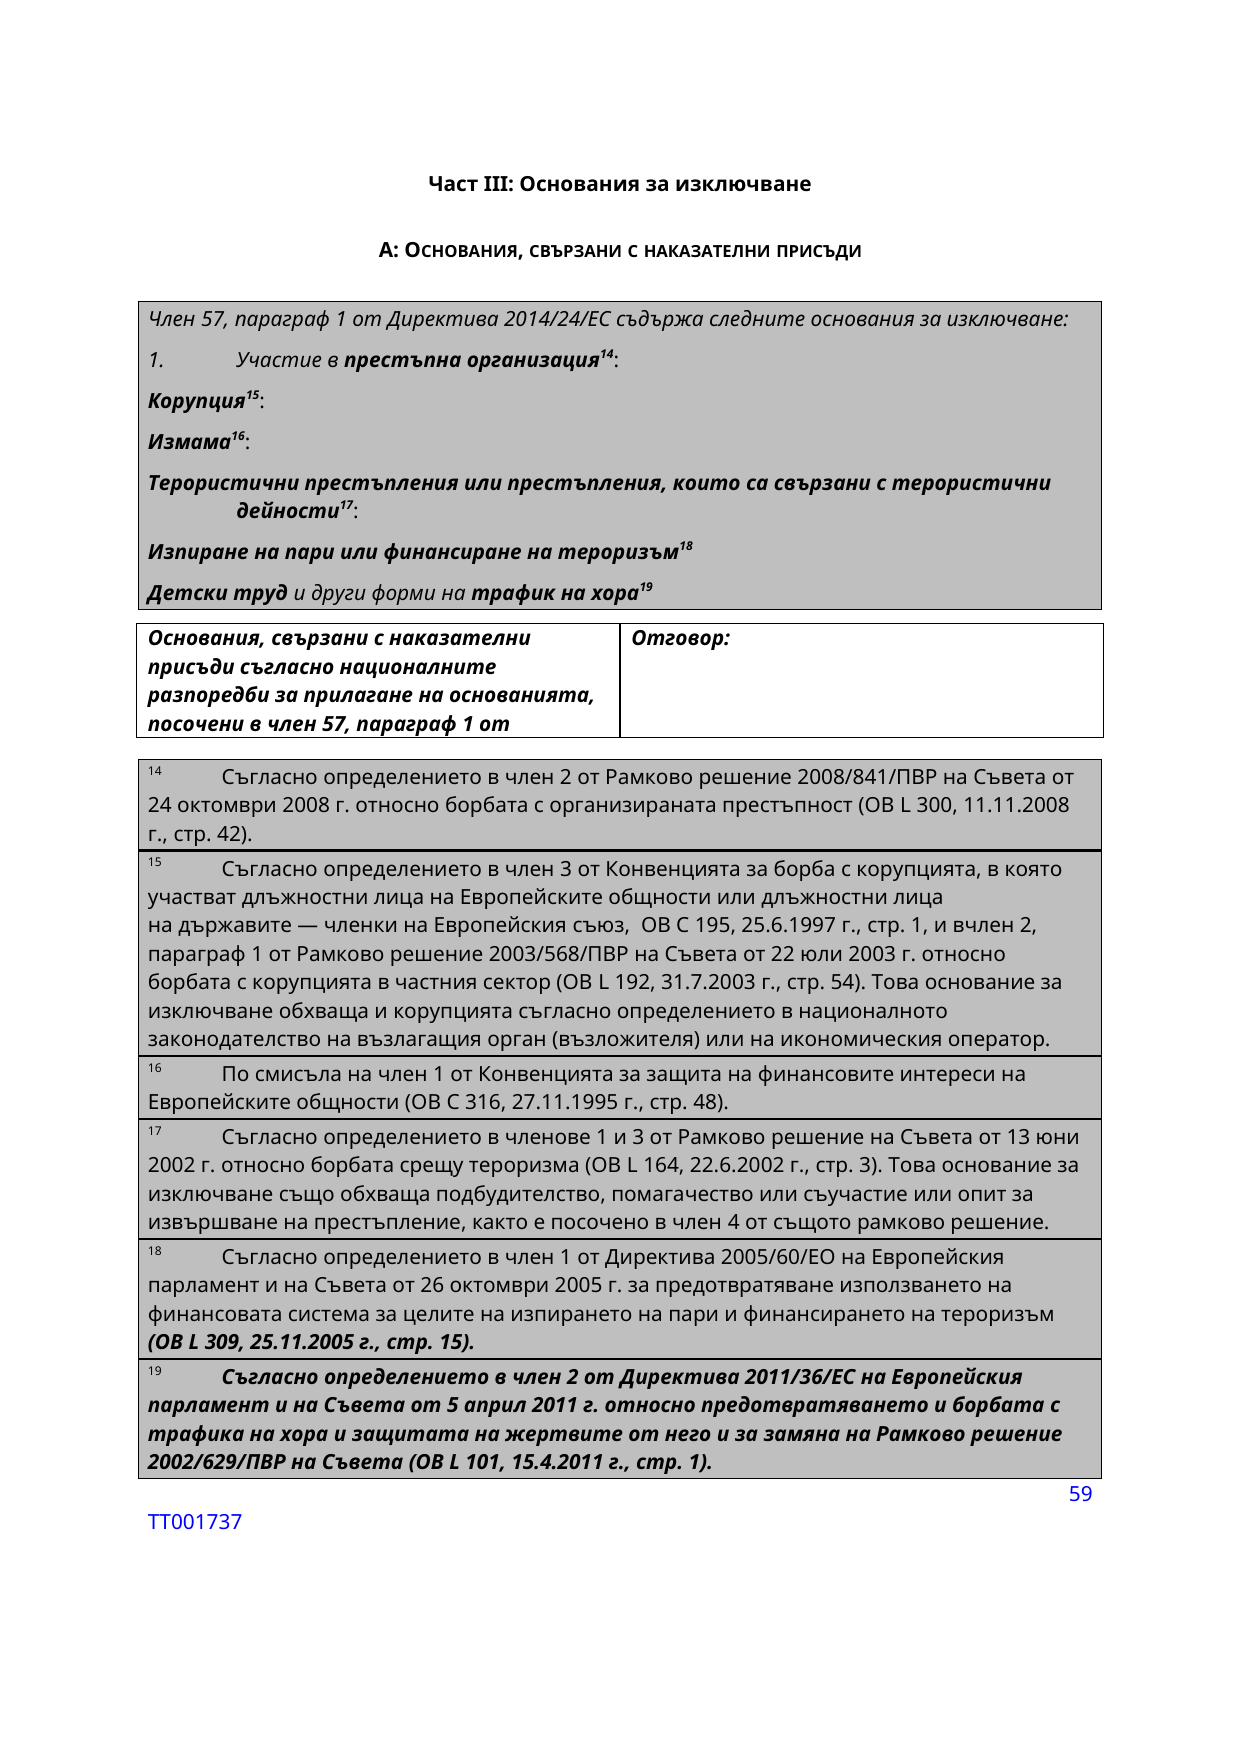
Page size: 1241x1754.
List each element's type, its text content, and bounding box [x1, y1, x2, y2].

text Терористични престъпления или престъпления, които са свързани с терористични дейности: [139, 465, 1101, 525]
text А: Основания, свързани с наказателни присъди [148, 235, 1092, 264]
list Участие в престъпна организация: [139, 342, 1101, 374]
text Детски труд и други форми на трафик на хора [139, 575, 1101, 609]
text Част III: Основания за изключване [148, 169, 1092, 198]
text Измама: [139, 424, 1101, 456]
text Член 57, параграф 1 от Директива 2014/24/ЕС съдържа следните основания за изключване: [139, 302, 1101, 333]
text Корупция: [139, 383, 1101, 415]
table_header Основания, свързани с наказателни присъди съгласно националните разпоредби за прилагане на основанията, посочени в член 57, параграф 1 от Директивата: [137, 624, 619, 737]
text Изпиране на пари или финансиране на тероризъм [139, 534, 1101, 566]
table_header Отговор: [621, 624, 1103, 737]
